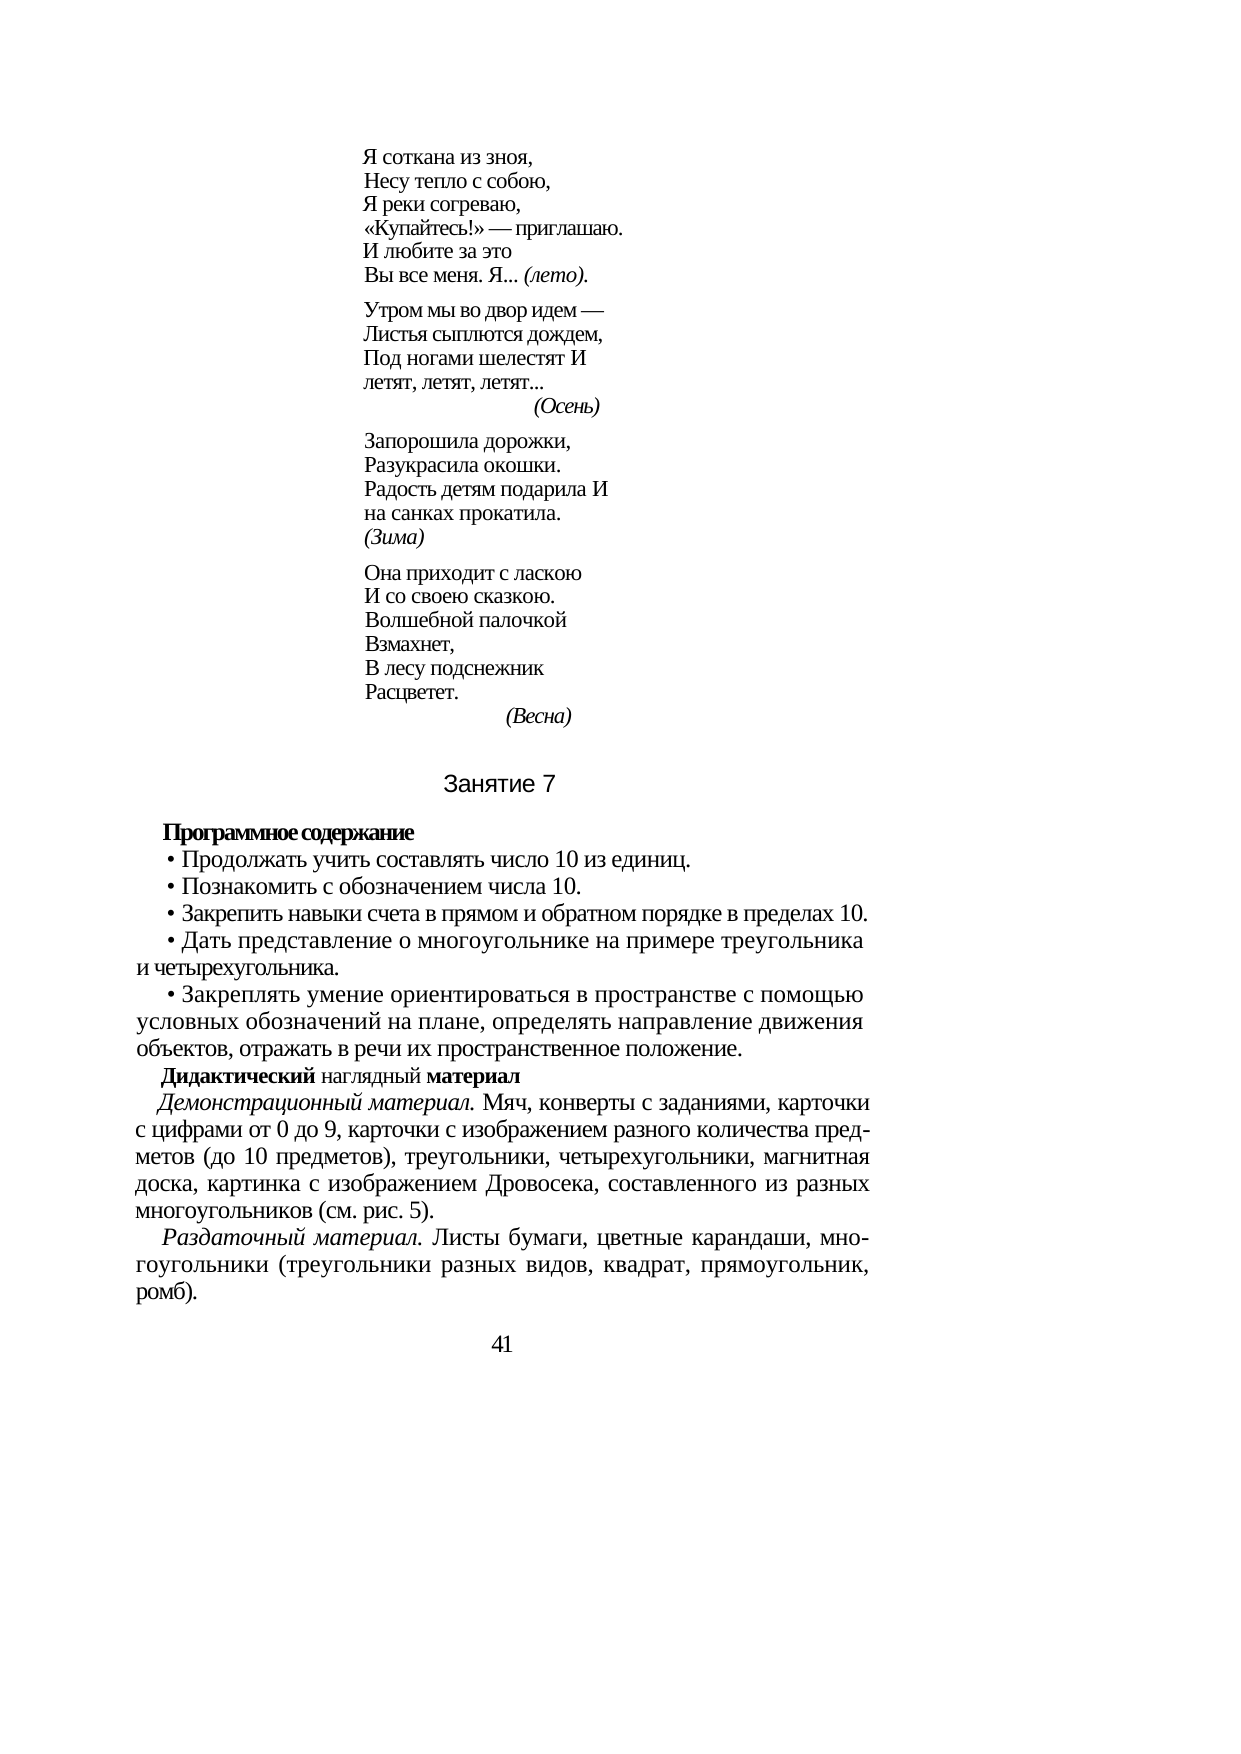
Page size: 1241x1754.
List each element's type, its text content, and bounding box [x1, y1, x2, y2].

text В лесу подснежник [364, 657, 870, 681]
list Познакомить с обозначением числа 10. [166, 873, 870, 900]
list Закрепить навыки счета в прямом и обратном порядке в пределах 10. [166, 900, 870, 927]
text Расцветет. [364, 681, 870, 704]
text 41 [491, 1329, 870, 1358]
text Занятие 7 [443, 769, 870, 798]
text (Осень) [533, 394, 870, 418]
text Раздаточный материал. Листы бумаги, цветные карандаши, многоугольники (треугольники разных видов, квадрат, прямоугольник, ромб). [136, 1224, 869, 1305]
text Я реки согреваю, [13, 193, 870, 217]
text И любите за это [5, 240, 870, 264]
text И со своею сказкою. [364, 585, 870, 609]
text Взмахнет, [364, 633, 870, 657]
text Утром мы во двор идем — Листья сыплются дождем, Под ногами шелестят И летят, летят, летят... [363, 299, 618, 394]
text Запорошила дорожки, Разукрасила окошки. Радость детям подарила И на санках прокатила. (Зима) [364, 429, 618, 549]
text Она приходит с ласкою [364, 561, 870, 585]
text Демонстрационный материал. Мяч, конверты с заданиями, карточки с цифрами от 0 до 9, карточки с изображением разного количества предметов (до 10 предметов), треугольники, четырехугольники, магнитная доска, картинка с изображением Дровосека, составленного из разных многоугольников (см. рис. 5). [135, 1089, 870, 1224]
list Дать представление о многоугольнике на примере треугольника и четырехугольника. [136, 927, 870, 981]
text Вы все меня. Я... (лето). [364, 264, 870, 287]
list Продолжать учить составлять число 10 из единиц. [166, 846, 870, 873]
text (Весна) [506, 704, 870, 728]
text Волшебной палочкой [364, 609, 870, 633]
list Закреплять умение ориентироваться в пространстве с помощью условных обозначений на плане, определять направление движения объектов, отражать в речи их пространственное положение. [136, 981, 870, 1062]
text Я соткана из зноя, [362, 146, 867, 169]
text Программное содержание [162, 819, 870, 846]
text «Купайтесь!» — приглашаю. [363, 217, 870, 240]
text Дидактический наглядный материал [161, 1062, 870, 1089]
text Несу тепло с собою, [363, 169, 870, 193]
